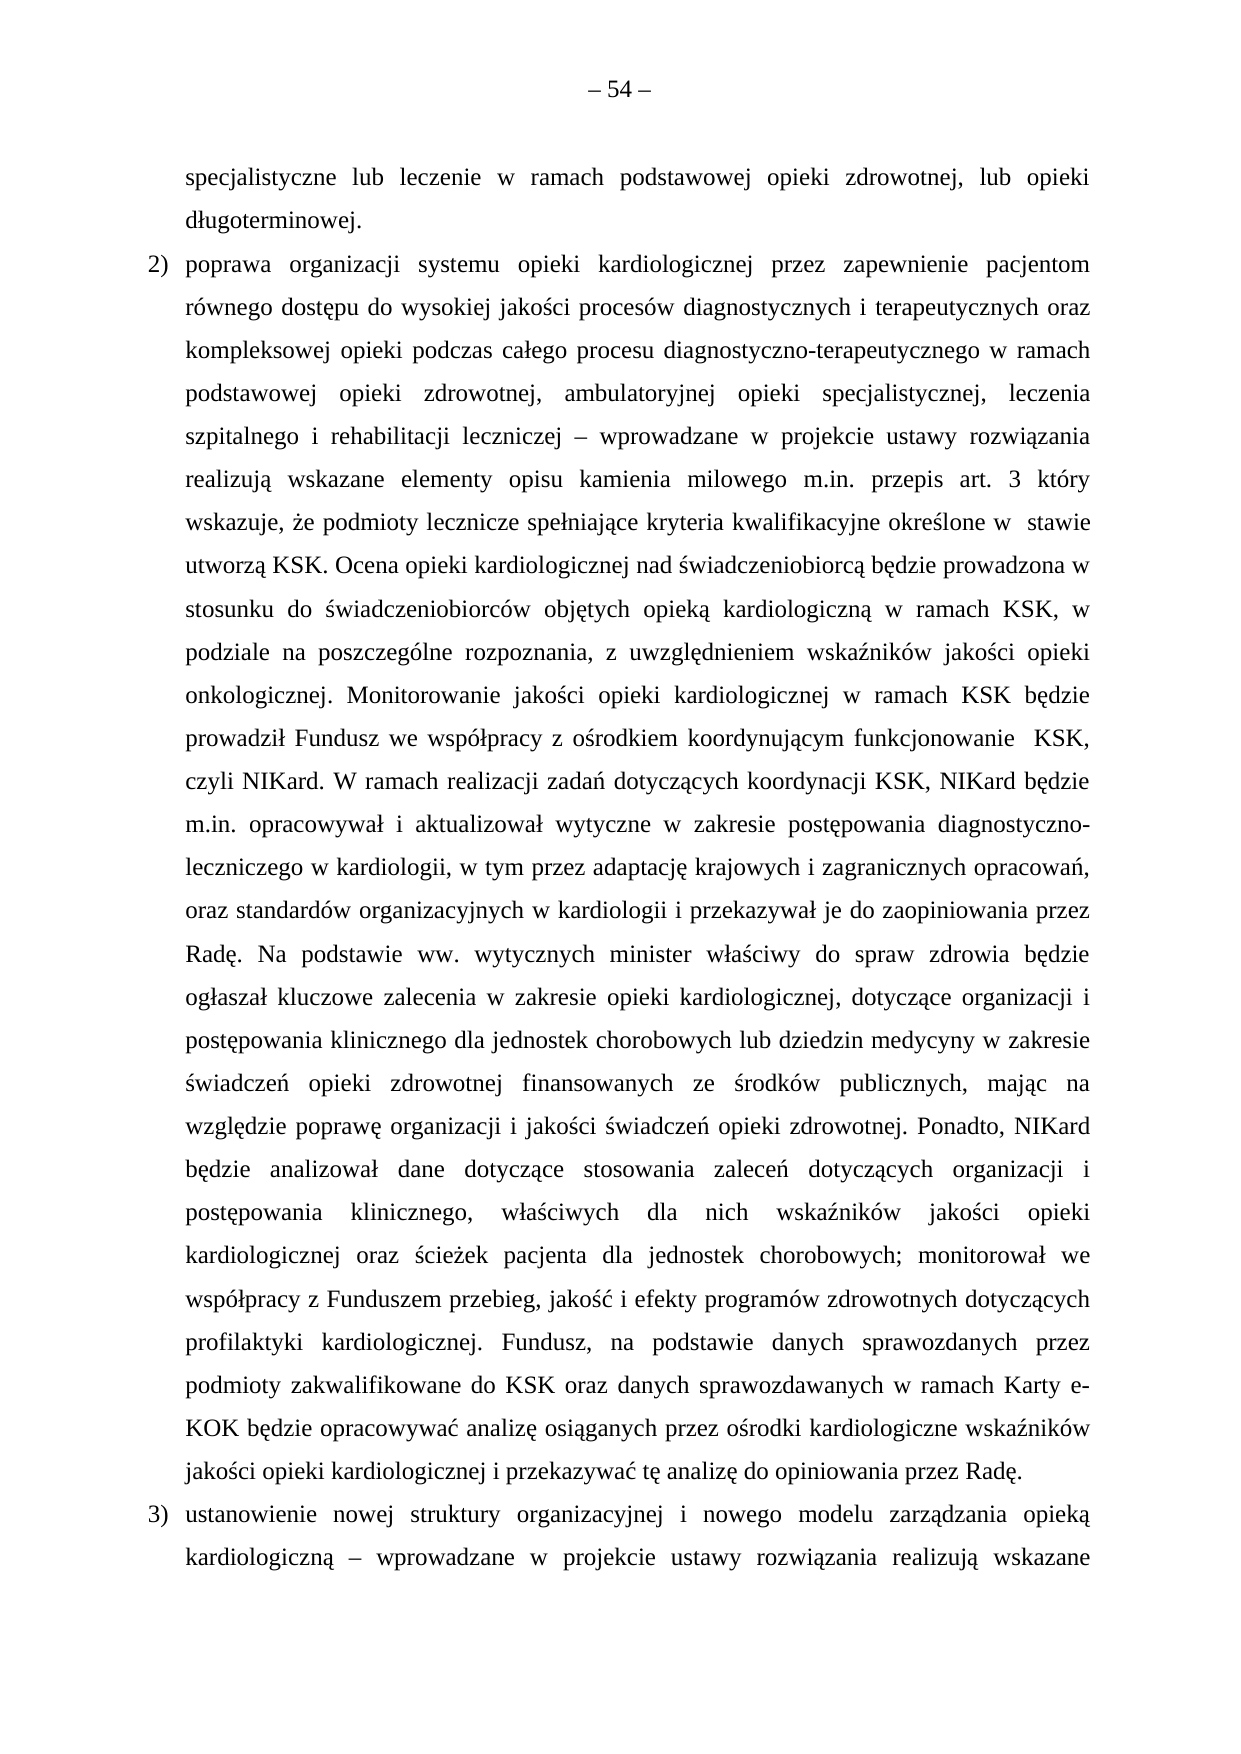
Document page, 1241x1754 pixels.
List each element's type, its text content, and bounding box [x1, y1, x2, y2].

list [148, 162, 1091, 234]
list poprawa organizacji systemu opieki kardiologicznej przez zapewnienie pacjentom równego dostępu do wysokiej jakości procesów diagnostycznych i terapeutycznych oraz kompleksowej opieki podczas całego procesu diagnostyczno-terapeutycznego w ramach podstawowej opieki zdrowotnej, ambulatoryjnej opieki specjalistycznej, leczenia szpitalnego i rehabilitacji leczniczej – wprowadzane w projekcie ustawy rozwiązania realizują wskazane elementy opisu kamienia milowego m.in. przepis art. 3 który wskazuje, że podmioty lecznicze spełniające kryteria kwalifikacyjne określone w stawie utworzą KSK. Ocena opieki kardiologicznej nad świadczeniobiorcą będzie prowadzona w stosunku do świadczeniobiorców objętych opieką kardiologiczną w ramach KSK, w podziale na poszczególne rozpoznania, z uwzględnieniem wskaźników jakości opieki onkologicznej. Monitorowanie jakości opieki kardiologicznej w ramach KSK będzie prowadził Fundusz we współpracy z ośrodkiem koordynującym funkcjonowanie KSK, czyli NIKard. W ramach realizacji zadań dotyczących koordynacji KSK, NIKard będzie m.in. opracowywał i aktualizował wytyczne w zakresie postępowania diagnostyczno-leczniczego w kardiologii, w tym przez adaptację krajowych i zagranicznych opracowań, oraz standardów organizacyjnych w kardiologii i przekazywał je do zaopiniowania przez Radę. Na podstawie ww. wytycznych minister właściwy do spraw zdrowia będzie ogłaszał kluczowe zalecenia w zakresie opieki kardiologicznej, dotyczące organizacji i postępowania klinicznego dla jednostek chorobowych lub dziedzin medycyny w zakresie świadczeń opieki zdrowotnej finansowanych ze środków publicznych, mając na względzie poprawę organizacji i jakości świadczeń opieki zdrowotnej. Ponadto, NIKard będzie analizował dane dotyczące stosowania zaleceń dotyczących organizacji i postępowania klinicznego, właściwych dla nich wskaźników jakości opieki kardiologicznej oraz ścieżek pacjenta dla jednostek chorobowych; monitorował we współpracy z Funduszem przebieg, jakość i efekty programów zdrowotnych dotyczących profilaktyki kardiologicznej. Fundusz, na podstawie danych sprawozdanych przez podmioty zakwalifikowane do KSK oraz danych sprawozdawanych w ramach Karty e-KOK będzie opracowywać analizę osiąganych przez ośrodki kardiologiczne wskaźników jakości opieki kardiologicznej i przekazywać tę analizę do opiniowania przez Radę. [148, 249, 1091, 1485]
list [148, 1499, 1091, 1571]
